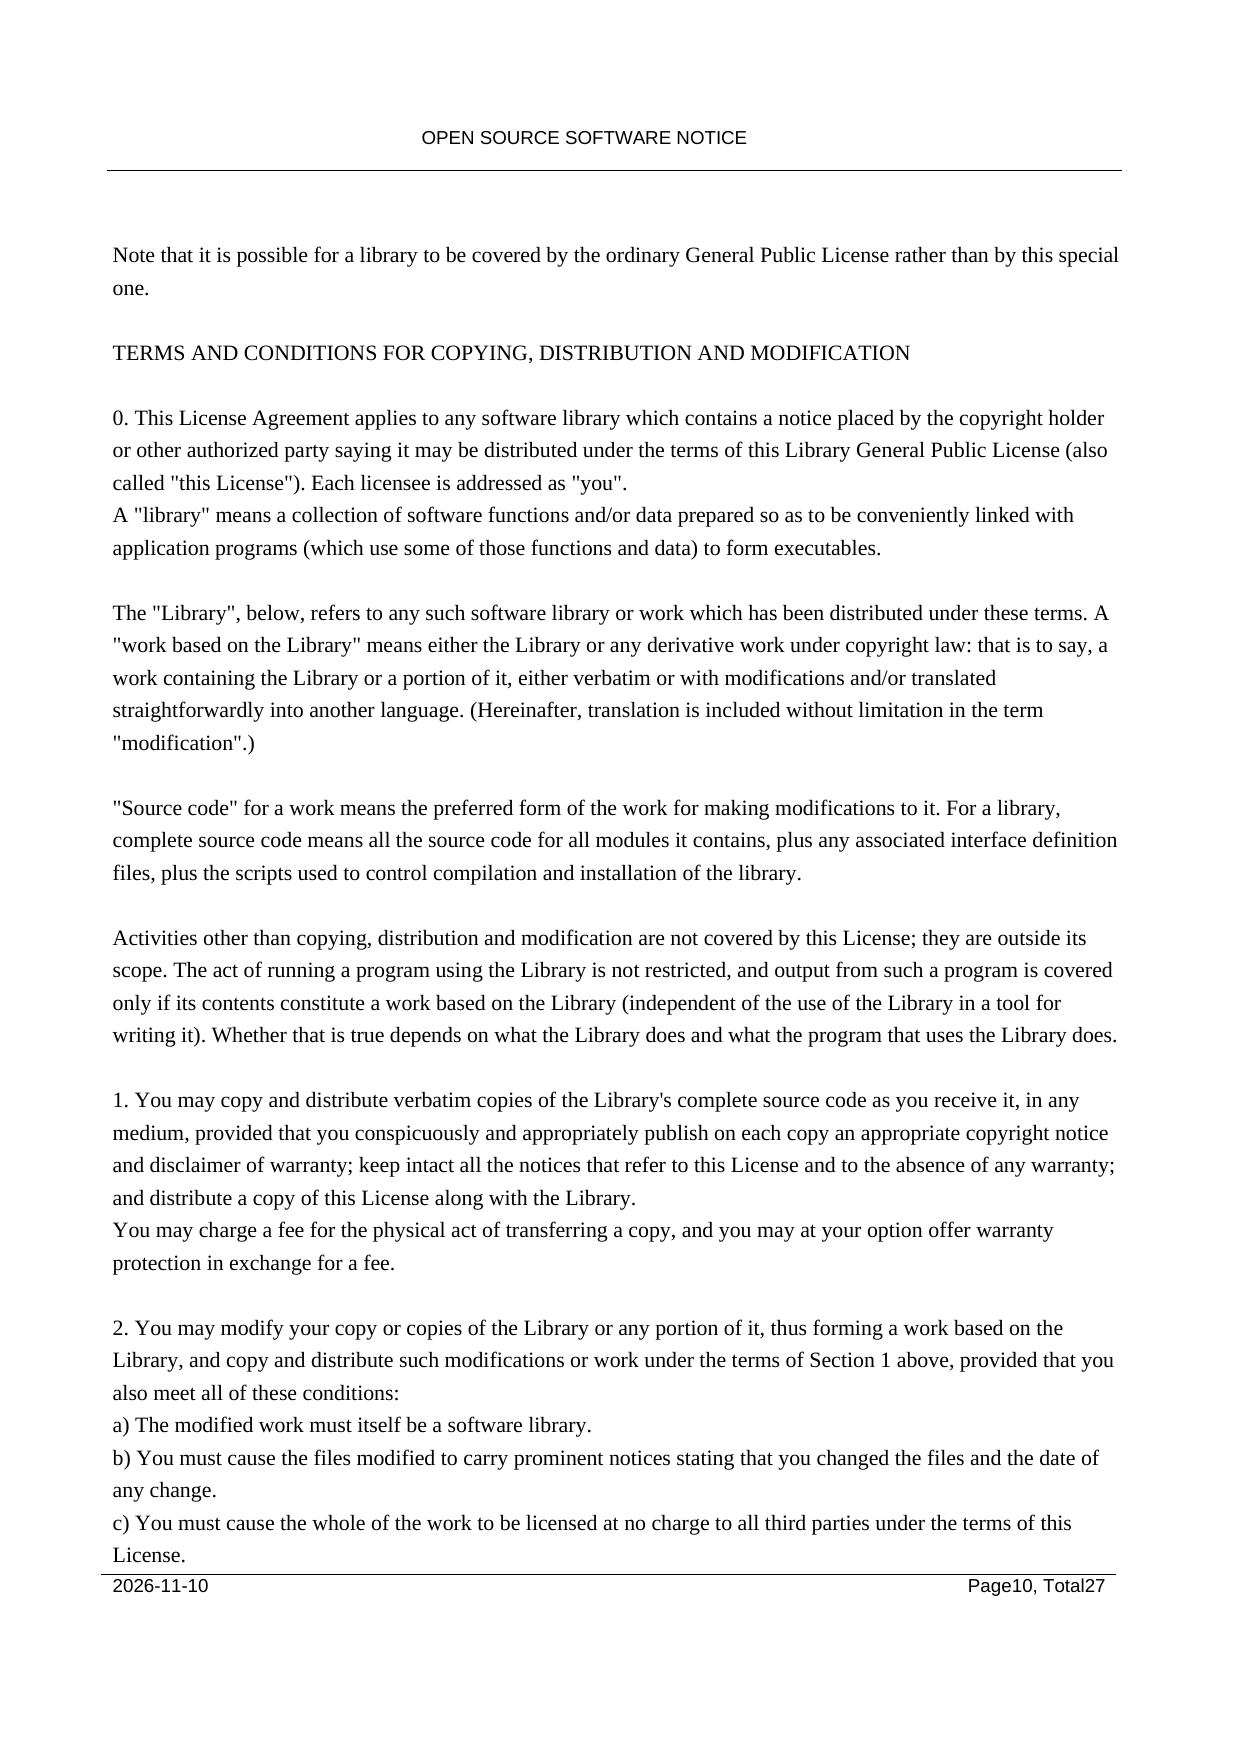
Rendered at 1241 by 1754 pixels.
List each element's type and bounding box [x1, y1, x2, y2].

text [112, 206, 1128, 1571]
